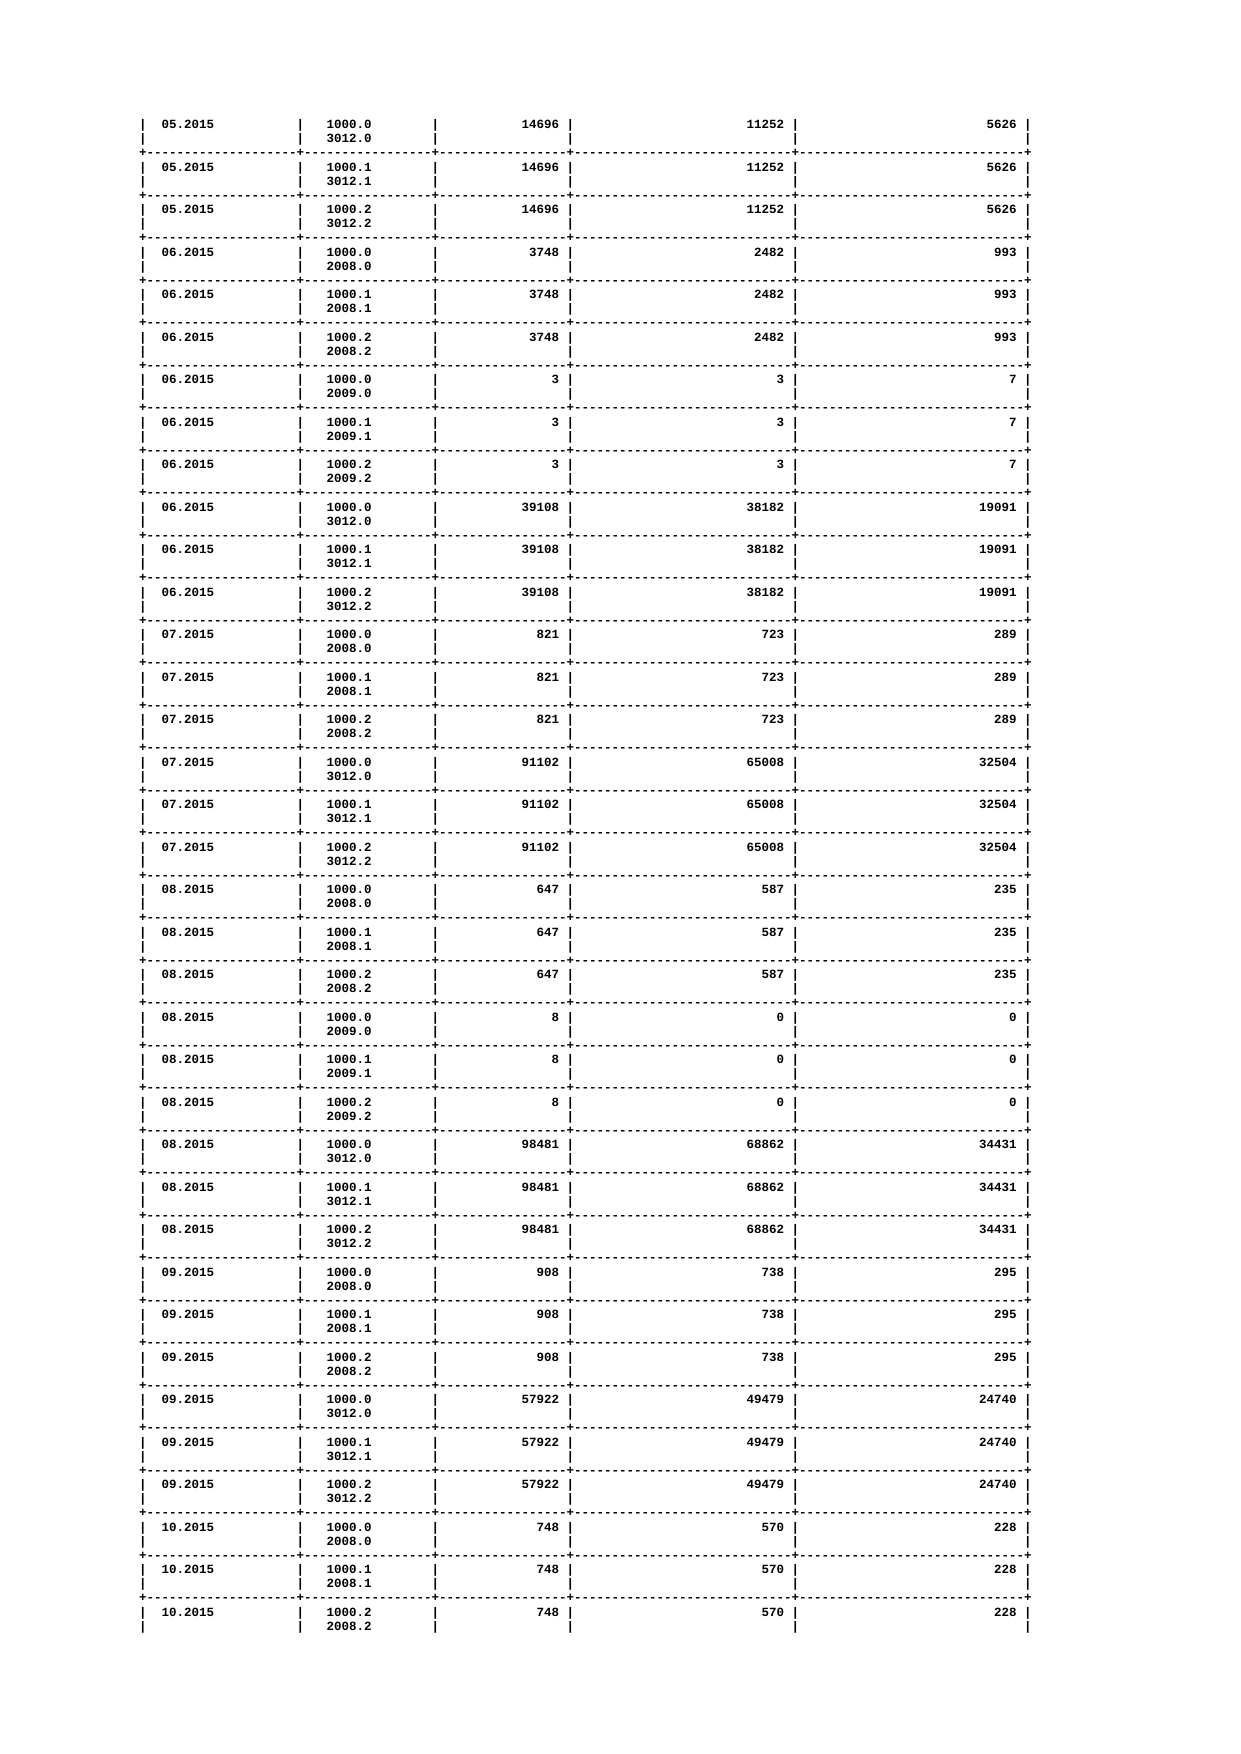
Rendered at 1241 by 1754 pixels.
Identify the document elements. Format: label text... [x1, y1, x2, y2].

text +--------------------+-----------------+-----------------+-----------------------------+------------------------------+ [139, 1506, 1101, 1521]
text +--------------------+-----------------+-----------------+-----------------------------+------------------------------+ [139, 1081, 1101, 1096]
text | | 3012.0 | | | | [139, 132, 1101, 146]
text | | 2009.2 | | | | [139, 1110, 1101, 1124]
text +--------------------+-----------------+-----------------+-----------------------------+------------------------------+ [139, 656, 1101, 671]
text | | 2008.1 | | | | [139, 685, 1101, 699]
text +--------------------+-----------------+-----------------+-----------------------------+------------------------------+ [139, 996, 1101, 1011]
text | | 2008.0 | | | | [139, 260, 1101, 274]
text +--------------------+-----------------+-----------------+-----------------------------+------------------------------+ [139, 1209, 1101, 1223]
text +--------------------+-----------------+-----------------+-----------------------------+------------------------------+ [139, 1251, 1101, 1266]
text | | 2008.0 | | | | [139, 1280, 1101, 1294]
text +--------------------+-----------------+-----------------+-----------------------------+------------------------------+ [139, 1166, 1101, 1181]
text | 08.2015 | 1000.0 | 647 | 587 | 235 | [139, 883, 1101, 897]
text +--------------------+-----------------+-----------------+-----------------------------+------------------------------+ [139, 741, 1101, 756]
text | 06.2015 | 1000.2 | 3748 | 2482 | 993 | [139, 331, 1101, 345]
text | 06.2015 | 1000.1 | 3 | 3 | 7 | [139, 416, 1101, 430]
text | | 2008.1 | | | | [139, 940, 1101, 954]
text | 08.2015 | 1000.0 | 8 | 0 | 0 | [139, 1011, 1101, 1025]
text | | 3012.1 | | | | [139, 1450, 1101, 1464]
text +--------------------+-----------------+-----------------+-----------------------------+------------------------------+ [139, 1336, 1101, 1351]
text | 05.2015 | 1000.0 | 14696 | 11252 | 5626 | [139, 118, 1101, 132]
text | | 2008.2 | | | | [139, 1365, 1101, 1379]
text | | 3012.0 | | | | [139, 1407, 1101, 1421]
text +--------------------+-----------------+-----------------+-----------------------------+------------------------------+ [139, 1294, 1101, 1308]
text +--------------------+-----------------+-----------------+-----------------------------+------------------------------+ [139, 316, 1101, 331]
text | | 2008.2 | | | | [139, 1620, 1101, 1634]
text | | 2008.1 | | | | [139, 1577, 1101, 1591]
text +--------------------+-----------------+-----------------+-----------------------------+------------------------------+ [139, 231, 1101, 246]
text | | 2009.0 | | | | [139, 387, 1101, 401]
text | 07.2015 | 1000.1 | 91102 | 65008 | 32504 | [139, 798, 1101, 812]
text +--------------------+-----------------+-----------------+-----------------------------+------------------------------+ [139, 486, 1101, 501]
text +--------------------+-----------------+-----------------+-----------------------------+------------------------------+ [139, 444, 1101, 458]
text +--------------------+-----------------+-----------------+-----------------------------+------------------------------+ [139, 529, 1101, 543]
text | | 2008.2 | | | | [139, 727, 1101, 741]
text | | 3012.1 | | | | [139, 557, 1101, 571]
text | 07.2015 | 1000.0 | 821 | 723 | 289 | [139, 628, 1101, 642]
text | | 2009.1 | | | | [139, 430, 1101, 444]
text | 07.2015 | 1000.2 | 91102 | 65008 | 32504 | [139, 841, 1101, 855]
text | | 3012.1 | | | | [139, 175, 1101, 189]
text | | 3012.2 | | | | [139, 217, 1101, 231]
text | | 3012.2 | | | | [139, 855, 1101, 869]
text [139, 146, 1101, 161]
text +--------------------+-----------------+-----------------+-----------------------------+------------------------------+ [139, 401, 1101, 416]
text | 06.2015 | 1000.1 | 39108 | 38182 | 19091 | [139, 543, 1101, 557]
text | 08.2015 | 1000.0 | 98481 | 68862 | 34431 | [139, 1138, 1101, 1152]
text +--------------------+-----------------+-----------------+-----------------------------+------------------------------+ [139, 1421, 1101, 1436]
text | | 2008.2 | | | | [139, 345, 1101, 359]
text +--------------------+-----------------+-----------------+-----------------------------+------------------------------+ [139, 954, 1101, 968]
text +--------------------+-----------------+-----------------+-----------------------------+------------------------------+ [139, 1124, 1101, 1138]
text +--------------------+-----------------+-----------------+-----------------------------+------------------------------+ [139, 571, 1101, 586]
text | 08.2015 | 1000.1 | 98481 | 68862 | 34431 | [139, 1181, 1101, 1195]
text | 06.2015 | 1000.2 | 39108 | 38182 | 19091 | [139, 586, 1101, 600]
text | 07.2015 | 1000.2 | 821 | 723 | 289 | [139, 713, 1101, 727]
text +--------------------+-----------------+-----------------+-----------------------------+------------------------------+ [139, 784, 1101, 798]
text +--------------------+-----------------+-----------------+-----------------------------+------------------------------+ [139, 359, 1101, 373]
text | | 2009.2 | | | | [139, 472, 1101, 486]
text | 08.2015 | 1000.1 | 647 | 587 | 235 | [139, 926, 1101, 940]
text | 09.2015 | 1000.0 | 57922 | 49479 | 24740 | [139, 1393, 1101, 1407]
text | 09.2015 | 1000.2 | 908 | 738 | 295 | [139, 1351, 1101, 1365]
text | 09.2015 | 1000.1 | 57922 | 49479 | 24740 | [139, 1436, 1101, 1450]
text | | 2009.0 | | | | [139, 1025, 1101, 1039]
text | 06.2015 | 1000.0 | 39108 | 38182 | 19091 | [139, 501, 1101, 515]
text | | 2008.0 | | | | [139, 897, 1101, 911]
text | 05.2015 | 1000.2 | 14696 | 11252 | 5626 | [139, 203, 1101, 217]
text | | 3012.1 | | | | [139, 1195, 1101, 1209]
text | | 3012.2 | | | | [139, 600, 1101, 614]
text | 08.2015 | 1000.2 | 98481 | 68862 | 34431 | [139, 1223, 1101, 1237]
text | | 2009.1 | | | | [139, 1067, 1101, 1081]
text +--------------------+-----------------+-----------------+-----------------------------+------------------------------+ [139, 826, 1101, 841]
text +--------------------+-----------------+-----------------+-----------------------------+------------------------------+ [139, 869, 1101, 883]
text | | 2008.2 | | | | [139, 982, 1101, 996]
text | | 3012.0 | | | | [139, 515, 1101, 529]
text | | 3012.2 | | | | [139, 1237, 1101, 1251]
text | 10.2015 | 1000.1 | 748 | 570 | 228 | [139, 1563, 1101, 1577]
text | | 2008.0 | | | | [139, 642, 1101, 656]
text | 08.2015 | 1000.1 | 8 | 0 | 0 | [139, 1053, 1101, 1067]
text | 08.2015 | 1000.2 | 647 | 587 | 235 | [139, 968, 1101, 982]
text | | 2008.0 | | | | [139, 1535, 1101, 1549]
text | 06.2015 | 1000.1 | 3748 | 2482 | 993 | [139, 288, 1101, 302]
text +--------------------+-----------------+-----------------+-----------------------------+------------------------------+ [139, 614, 1101, 628]
text +--------------------+-----------------+-----------------+-----------------------------+------------------------------+ [139, 1379, 1101, 1393]
text +--------------------+-----------------+-----------------+-----------------------------+------------------------------+ [139, 699, 1101, 713]
text | 08.2015 | 1000.2 | 8 | 0 | 0 | [139, 1096, 1101, 1110]
text | 06.2015 | 1000.2 | 3 | 3 | 7 | [139, 458, 1101, 472]
text | 07.2015 | 1000.0 | 91102 | 65008 | 32504 | [139, 756, 1101, 770]
text | 06.2015 | 1000.0 | 3748 | 2482 | 993 | [139, 246, 1101, 260]
text | | 3012.0 | | | | [139, 770, 1101, 784]
text | 06.2015 | 1000.0 | 3 | 3 | 7 | [139, 373, 1101, 387]
text | 10.2015 | 1000.2 | 748 | 570 | 228 | [139, 1606, 1101, 1620]
text +--------------------+-----------------+-----------------+-----------------------------+------------------------------+ [139, 1549, 1101, 1563]
text | | 2008.1 | | | | [139, 1322, 1101, 1336]
text +--------------------+-----------------+-----------------+-----------------------------+------------------------------+ [139, 911, 1101, 926]
text | 07.2015 | 1000.1 | 821 | 723 | 289 | [139, 671, 1101, 685]
text +--------------------+-----------------+-----------------+-----------------------------+------------------------------+ [139, 189, 1101, 203]
text | | 3012.0 | | | | [139, 1152, 1101, 1166]
text | 09.2015 | 1000.1 | 908 | 738 | 295 | [139, 1308, 1101, 1322]
text | | 3012.1 | | | | [139, 812, 1101, 826]
text +--------------------+-----------------+-----------------+-----------------------------+------------------------------+ [139, 1464, 1101, 1478]
text | 05.2015 | 1000.1 | 14696 | 11252 | 5626 | [139, 161, 1101, 175]
text | 09.2015 | 1000.0 | 908 | 738 | 295 | [139, 1266, 1101, 1280]
text | | 2008.1 | | | | [139, 302, 1101, 316]
text +--------------------+-----------------+-----------------+-----------------------------+------------------------------+ [139, 1039, 1101, 1053]
text | | 3012.2 | | | | [139, 1492, 1101, 1506]
text | 09.2015 | 1000.2 | 57922 | 49479 | 24740 | [139, 1478, 1101, 1492]
text +--------------------+-----------------+-----------------+-----------------------------+------------------------------+ [139, 274, 1101, 288]
text | 10.2015 | 1000.0 | 748 | 570 | 228 | [139, 1521, 1101, 1535]
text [139, 1591, 1101, 1606]
